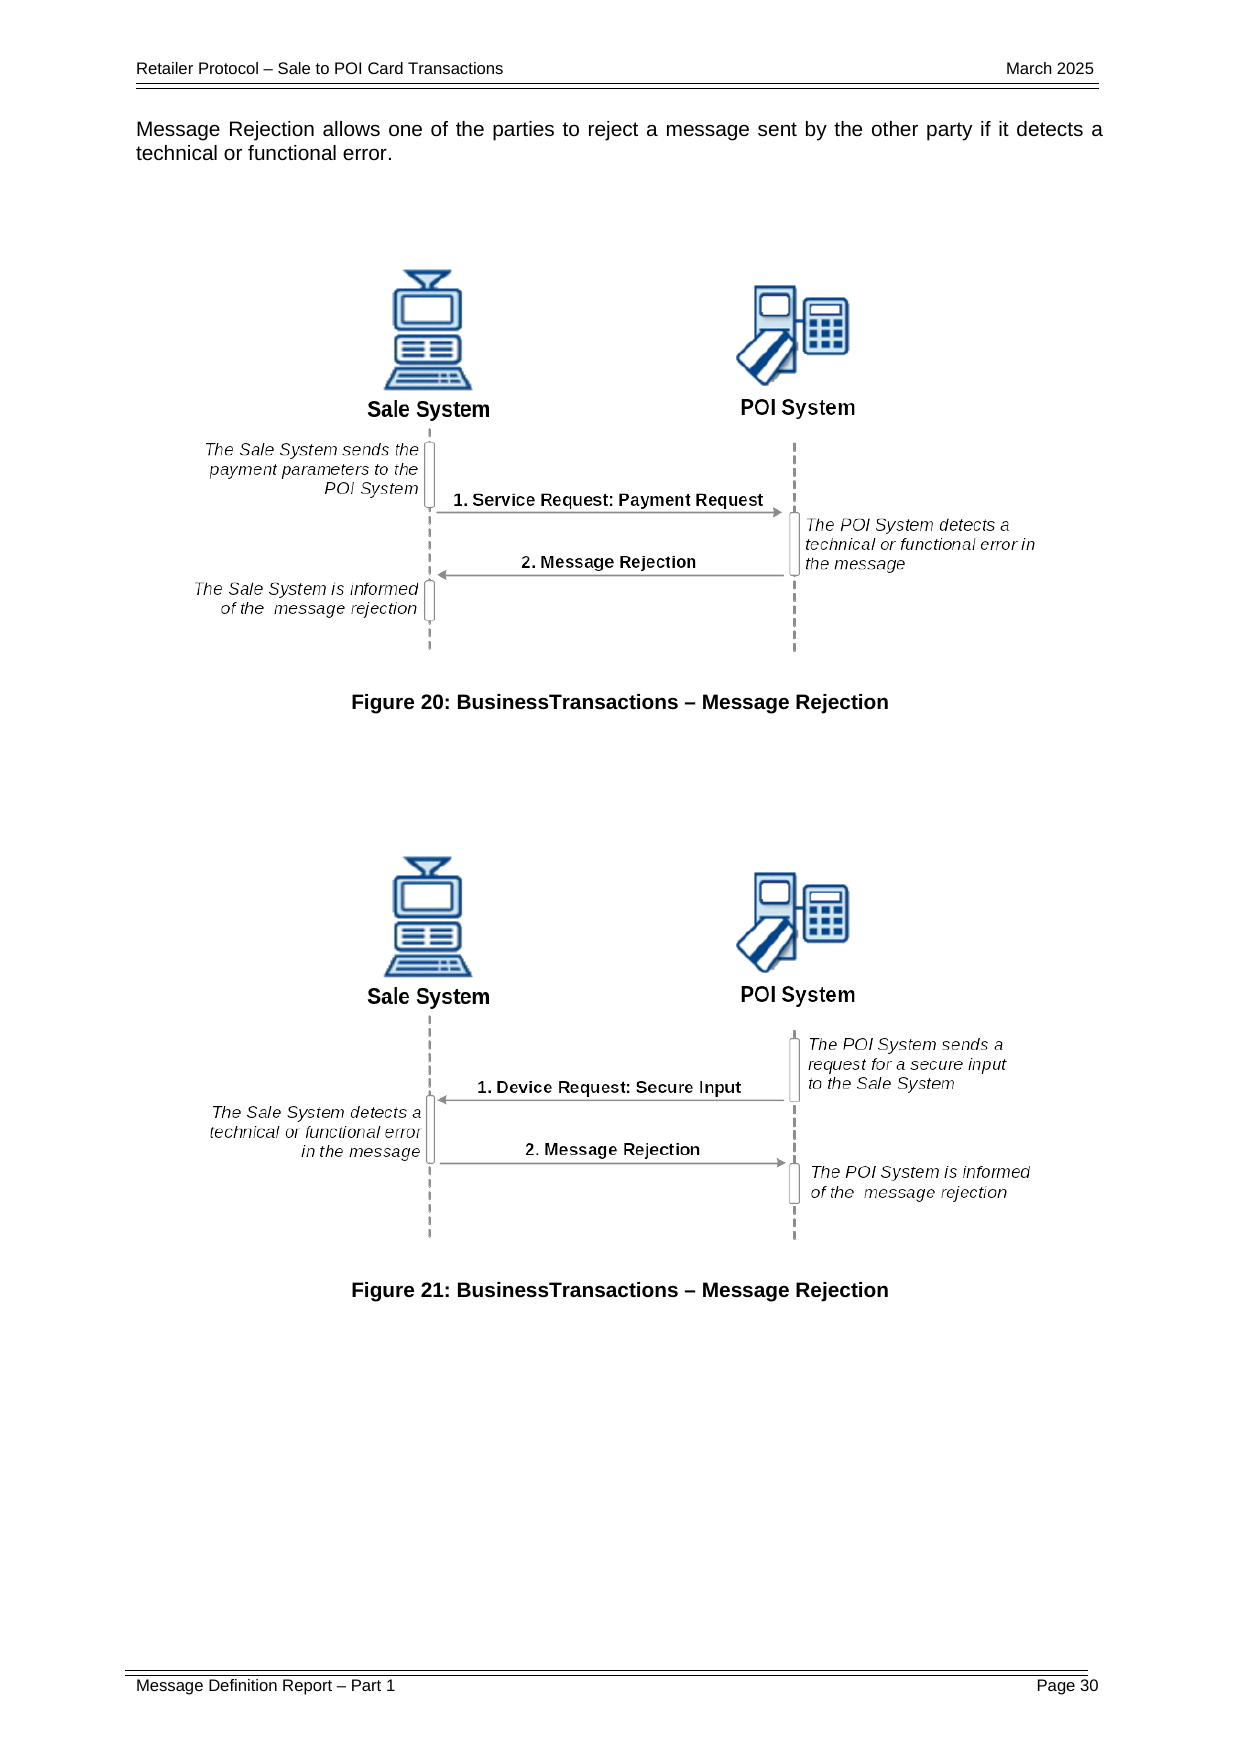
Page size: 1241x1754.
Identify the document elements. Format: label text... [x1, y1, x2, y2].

text Message Rejection allows one of the parties to reject a message sent by the other party if it detects a technical or functional error. [136, 117, 1104, 165]
text Figure 20: BusinessTransactions – Message Rejection [136, 690, 1104, 714]
text Figure 21: BusinessTransactions – Message Rejection [136, 1277, 1104, 1301]
